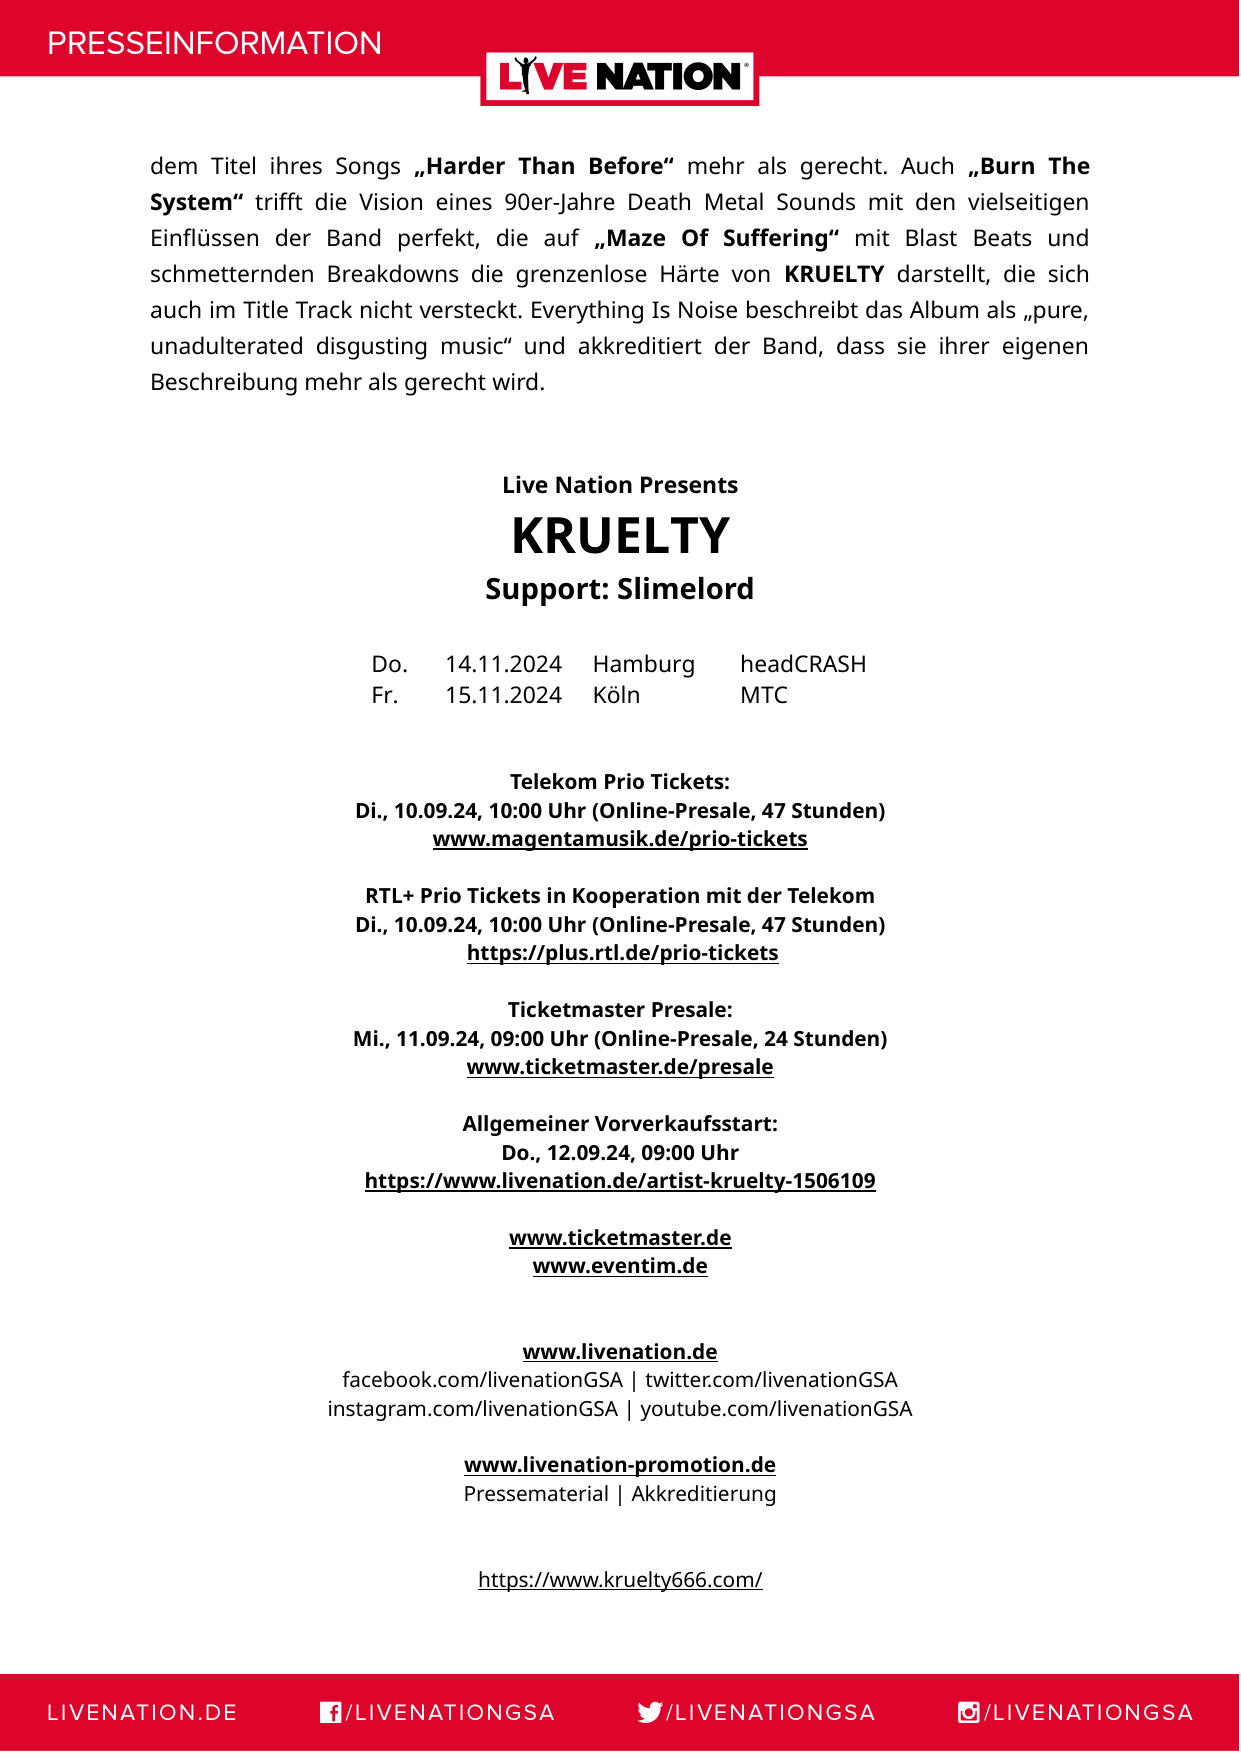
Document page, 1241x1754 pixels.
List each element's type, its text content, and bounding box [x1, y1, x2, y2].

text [150, 150, 1090, 397]
text instagram.com/livenationGSA | youtube.com/livenationGSA [150, 1394, 1090, 1422]
picture [0, 1674, 1239, 1751]
text Di., 10.09.24, 10:00 Uhr (Online-Presale, 47 Stunden) www.magentamusik.de/prio-tickets [150, 796, 1090, 853]
subtitle Allgemeiner Vorverkaufsstart: [150, 1109, 1090, 1138]
text Di., 10.09.24, 10:00 Uhr (Online-Presale, 47 Stunden) https://plus.rtl.de/prio-tickets [150, 910, 1090, 967]
picture [0, 0, 1239, 106]
text www.livenation.de facebook.com/livenationGSA | twitter.com/livenationGSA [150, 1337, 1090, 1394]
text Mi., 11.09.24, 09:00 Uhr (Online-Presale, 24 Stunden) [150, 1024, 1090, 1052]
text Do., 12.09.24, 09:00 Uhr [150, 1138, 1090, 1166]
text Support: Slimelord [150, 568, 1090, 608]
text www.livenation-promotion.de [150, 1451, 1090, 1479]
subtitle www.ticketmaster.de/presale [150, 1052, 1090, 1081]
subtitle Telekom Prio Tickets: [150, 767, 1090, 796]
text Ticketmaster Presale: [150, 996, 1090, 1024]
text Do. 14.11.2024 Hamburg headCRASH [297, 647, 1090, 679]
text Fr. 15.11.2024 Köln MTC [297, 679, 1090, 710]
text Live Nation Presents [150, 469, 1090, 500]
text Kruelty [150, 500, 1090, 568]
text https://www.kruelty666.com/ [150, 1565, 1090, 1593]
subtitle RTL+ Prio Tickets in Kooperation mit der Telekom [150, 882, 1090, 910]
text www.ticketmaster.de www.eventim.de [150, 1223, 1090, 1280]
text https://www.livenation.de/artist-kruelty-1506109 [150, 1166, 1090, 1195]
text Pressematerial | Akkreditierung [150, 1479, 1090, 1507]
